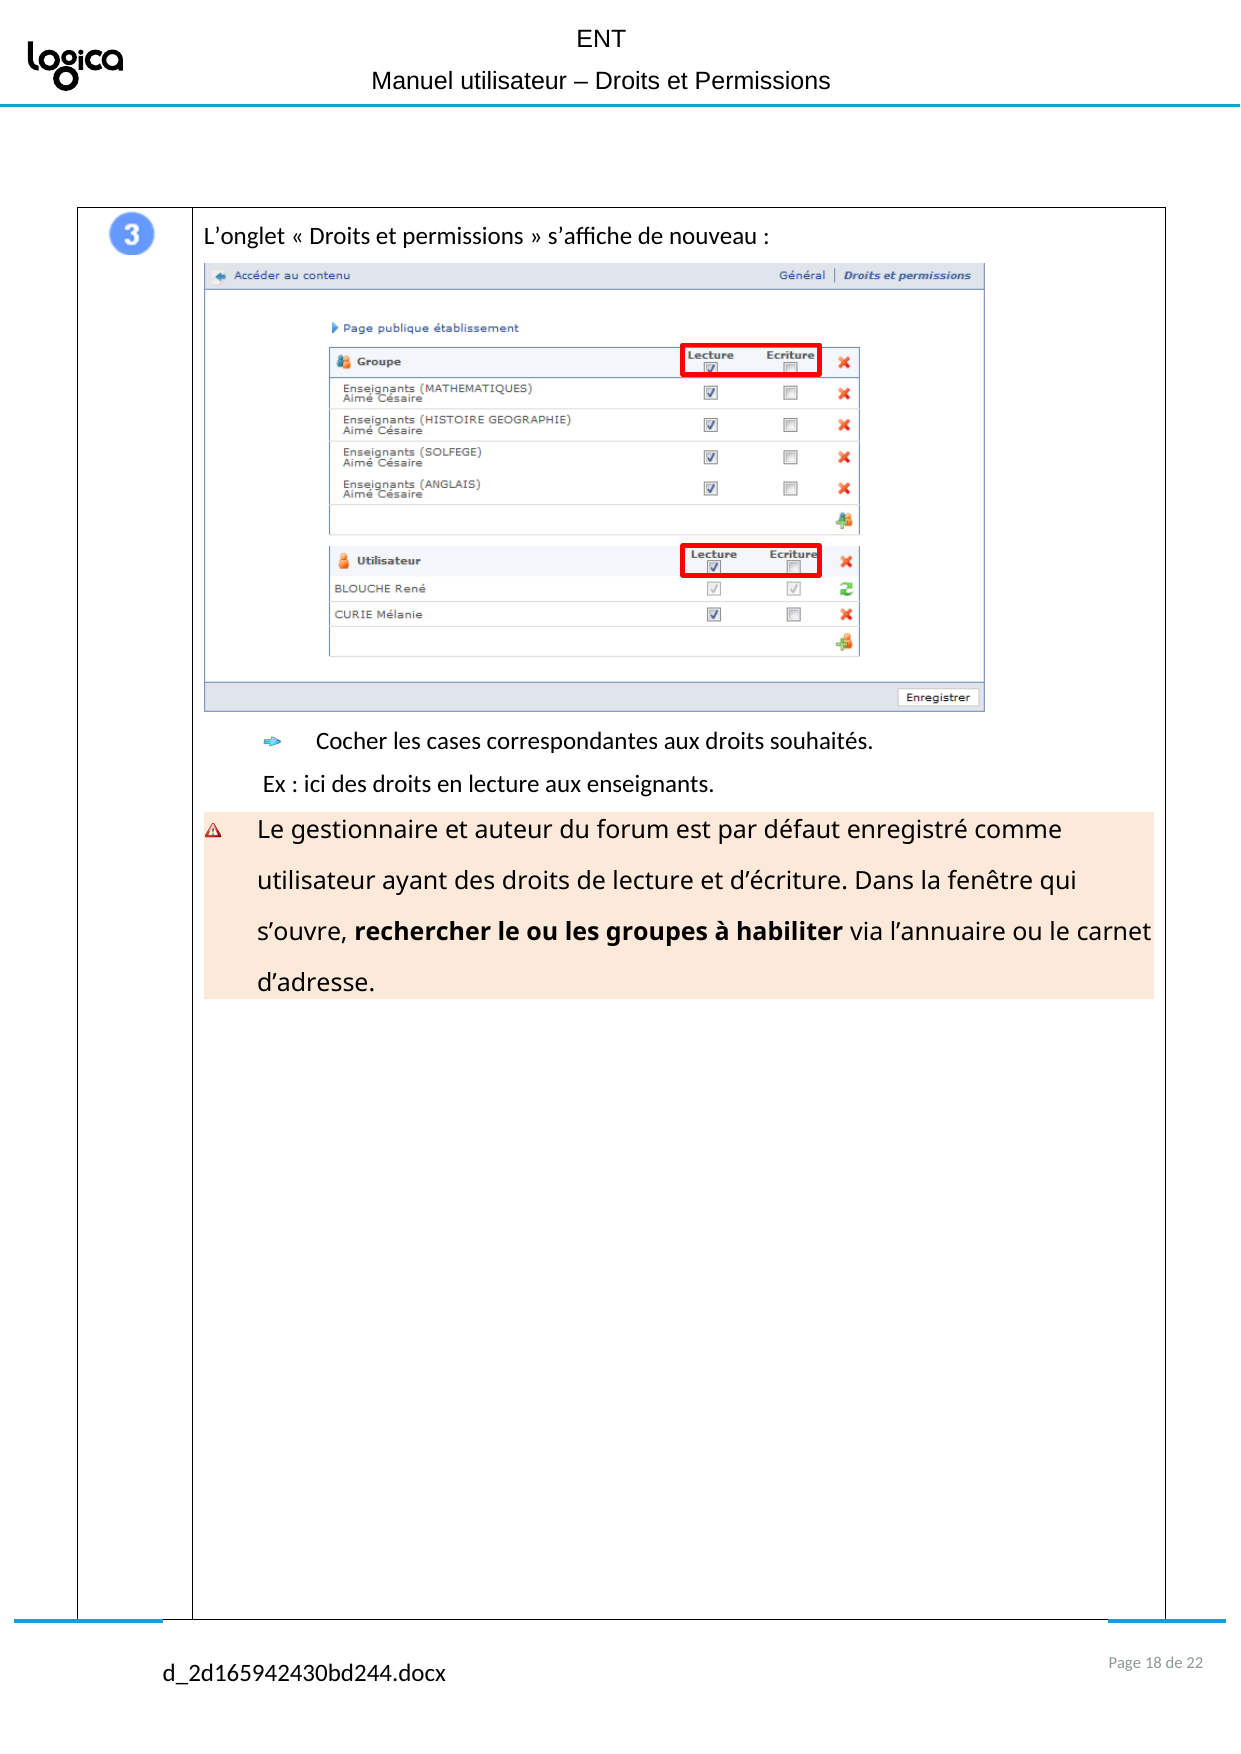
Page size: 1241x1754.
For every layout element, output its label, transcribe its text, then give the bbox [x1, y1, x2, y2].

picture [204, 821, 222, 839]
picture [106, 211, 158, 255]
table_cell L’onglet « Droits et permissions » s’affiche de nouveau : Cocher les cases correspondantes aux droits souhaités. Ex : ici des droits en lecture aux enseignants. Le gestionnaire et auteur du forum est par défaut enregistré comme utilisateur ayant des droits de lecture et d’écriture. Dans la fenêtre qui s’ouvre, rechercher le ou les groupes à habiliter via l’annuaire ou le carnet d’adresse. [193, 208, 1165, 1619]
table_cell [78, 208, 192, 1619]
picture [203, 263, 986, 713]
picture [263, 733, 281, 750]
